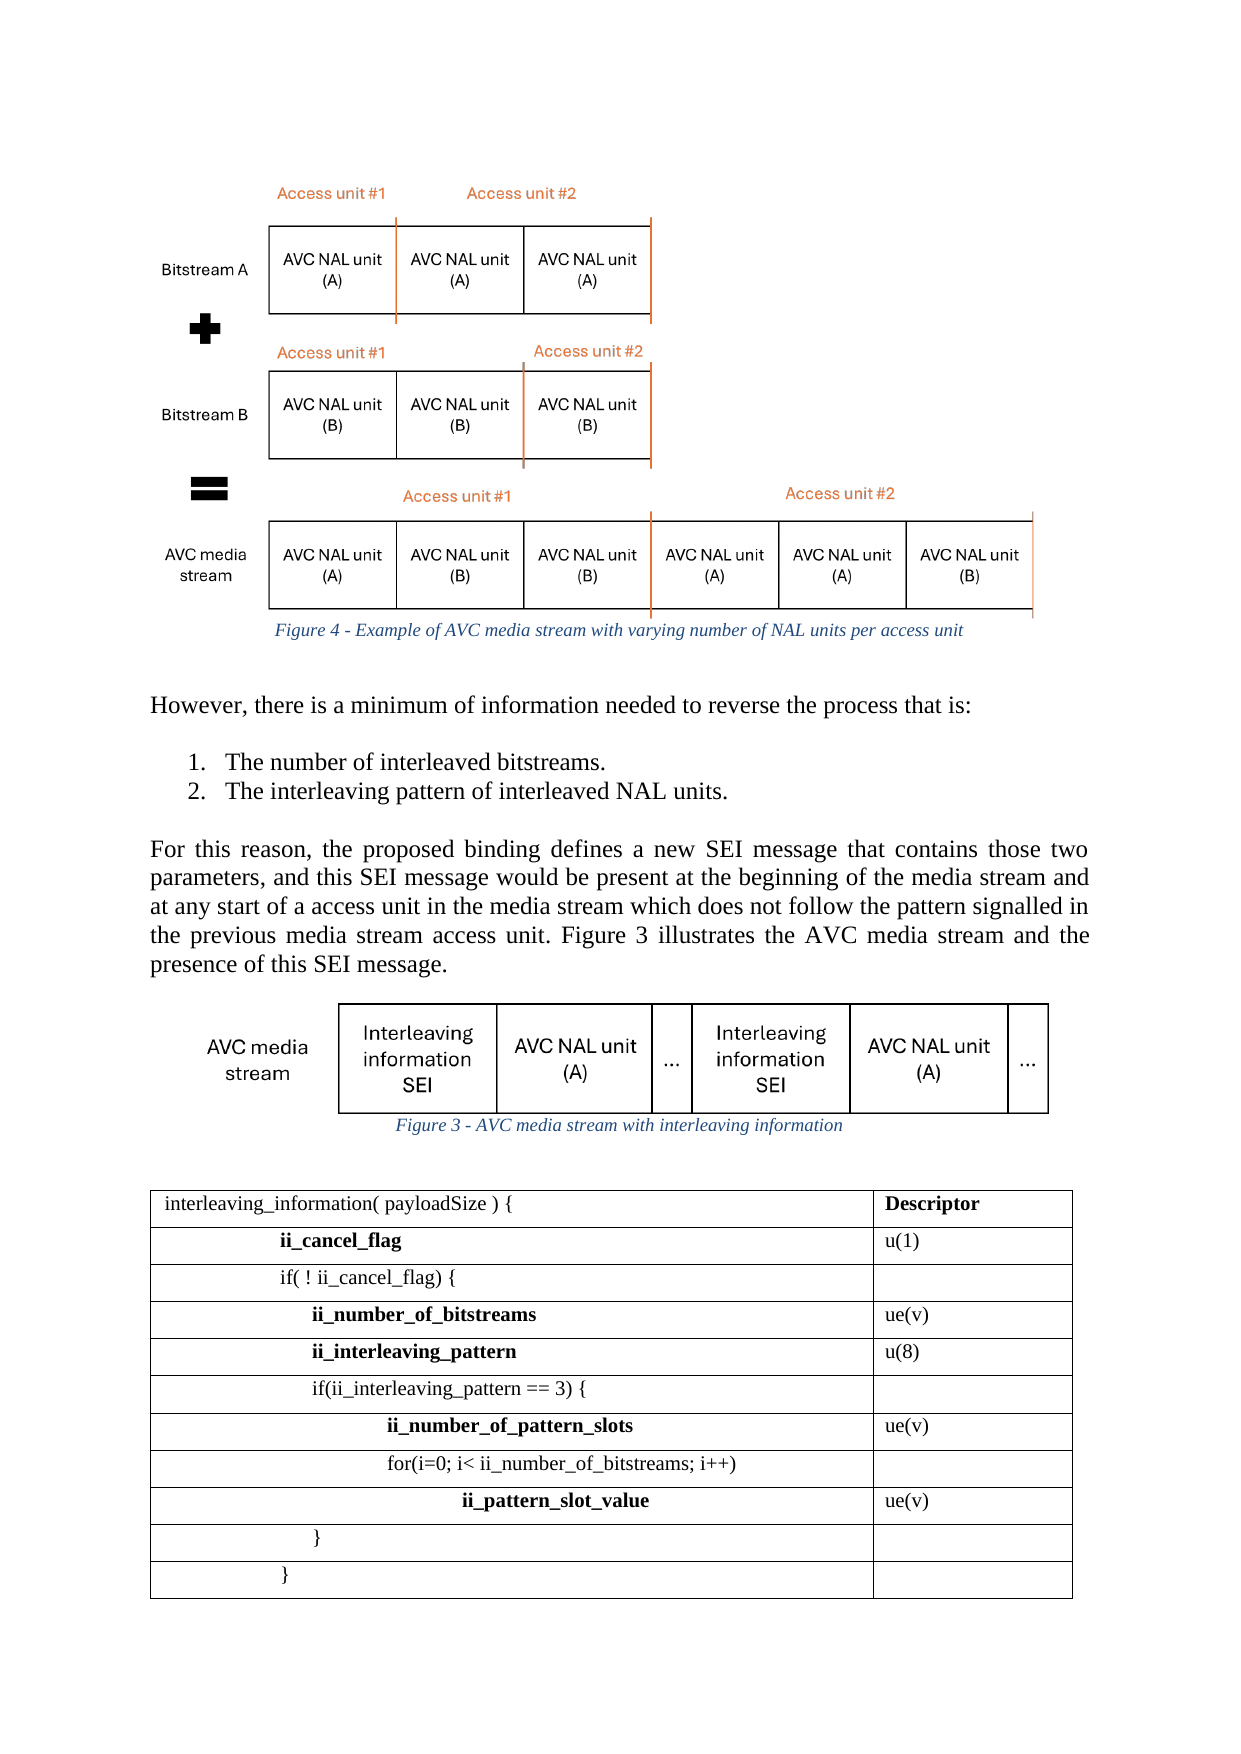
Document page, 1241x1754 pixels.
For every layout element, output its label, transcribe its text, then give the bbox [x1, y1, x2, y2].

table_cell for(i=0; i< ii_number_of_bitstreams; i++) [151, 1451, 873, 1487]
table_cell ii_cancel_flag [151, 1228, 873, 1264]
list The number of interleaved bitstreams. [187, 747, 1090, 776]
text Figure 4 - Example of AVC media stream with varying number of NAL units per access unit [150, 619, 1090, 640]
table_cell } [151, 1525, 873, 1561]
table_header interleaving_information( payloadSize ) { [151, 1191, 873, 1227]
table_cell ii_number_of_bitstreams [151, 1302, 873, 1338]
picture [150, 177, 1034, 619]
table_cell [874, 1525, 1072, 1561]
table_cell [874, 1451, 1072, 1487]
table_cell [874, 1562, 1072, 1598]
table_cell [874, 1265, 1072, 1301]
list The interleaving pattern of interleaved NAL units. [187, 776, 1090, 805]
table_cell ue(v) [874, 1488, 1072, 1524]
table_cell ii_pattern_slot_value [151, 1488, 873, 1524]
table_cell if(ii_interleaving_pattern == 3) { [151, 1376, 873, 1412]
table_cell u(8) [874, 1339, 1072, 1375]
picture [191, 1003, 1050, 1114]
table_cell ii_number_of_pattern_slots [151, 1414, 873, 1449]
table_cell u(1) [874, 1228, 1072, 1264]
table_cell ue(v) [874, 1302, 1072, 1338]
text For this reason, the proposed binding defines a new SEI message that contains those two parameters, and this SEI message would be present at the beginning of the media stream and at any start of a access unit in the media stream which does not follow the pattern signalled in the previous media stream access unit. Figure 3 illustrates the AVC media stream and the presence of this SEI message. [150, 834, 1090, 977]
table_header Descriptor [874, 1191, 1072, 1227]
table_cell [874, 1376, 1072, 1412]
table_cell ii_interleaving_pattern [151, 1339, 873, 1375]
table_cell } [151, 1562, 873, 1598]
table_cell if( ! ii_cancel_flag) { [151, 1265, 873, 1301]
text However, there is a minimum of information needed to reverse the process that is: [150, 690, 1090, 719]
table_cell ue(v) [874, 1414, 1072, 1449]
text Figure 3 - AVC media stream with interleaving information [150, 1114, 1090, 1136]
